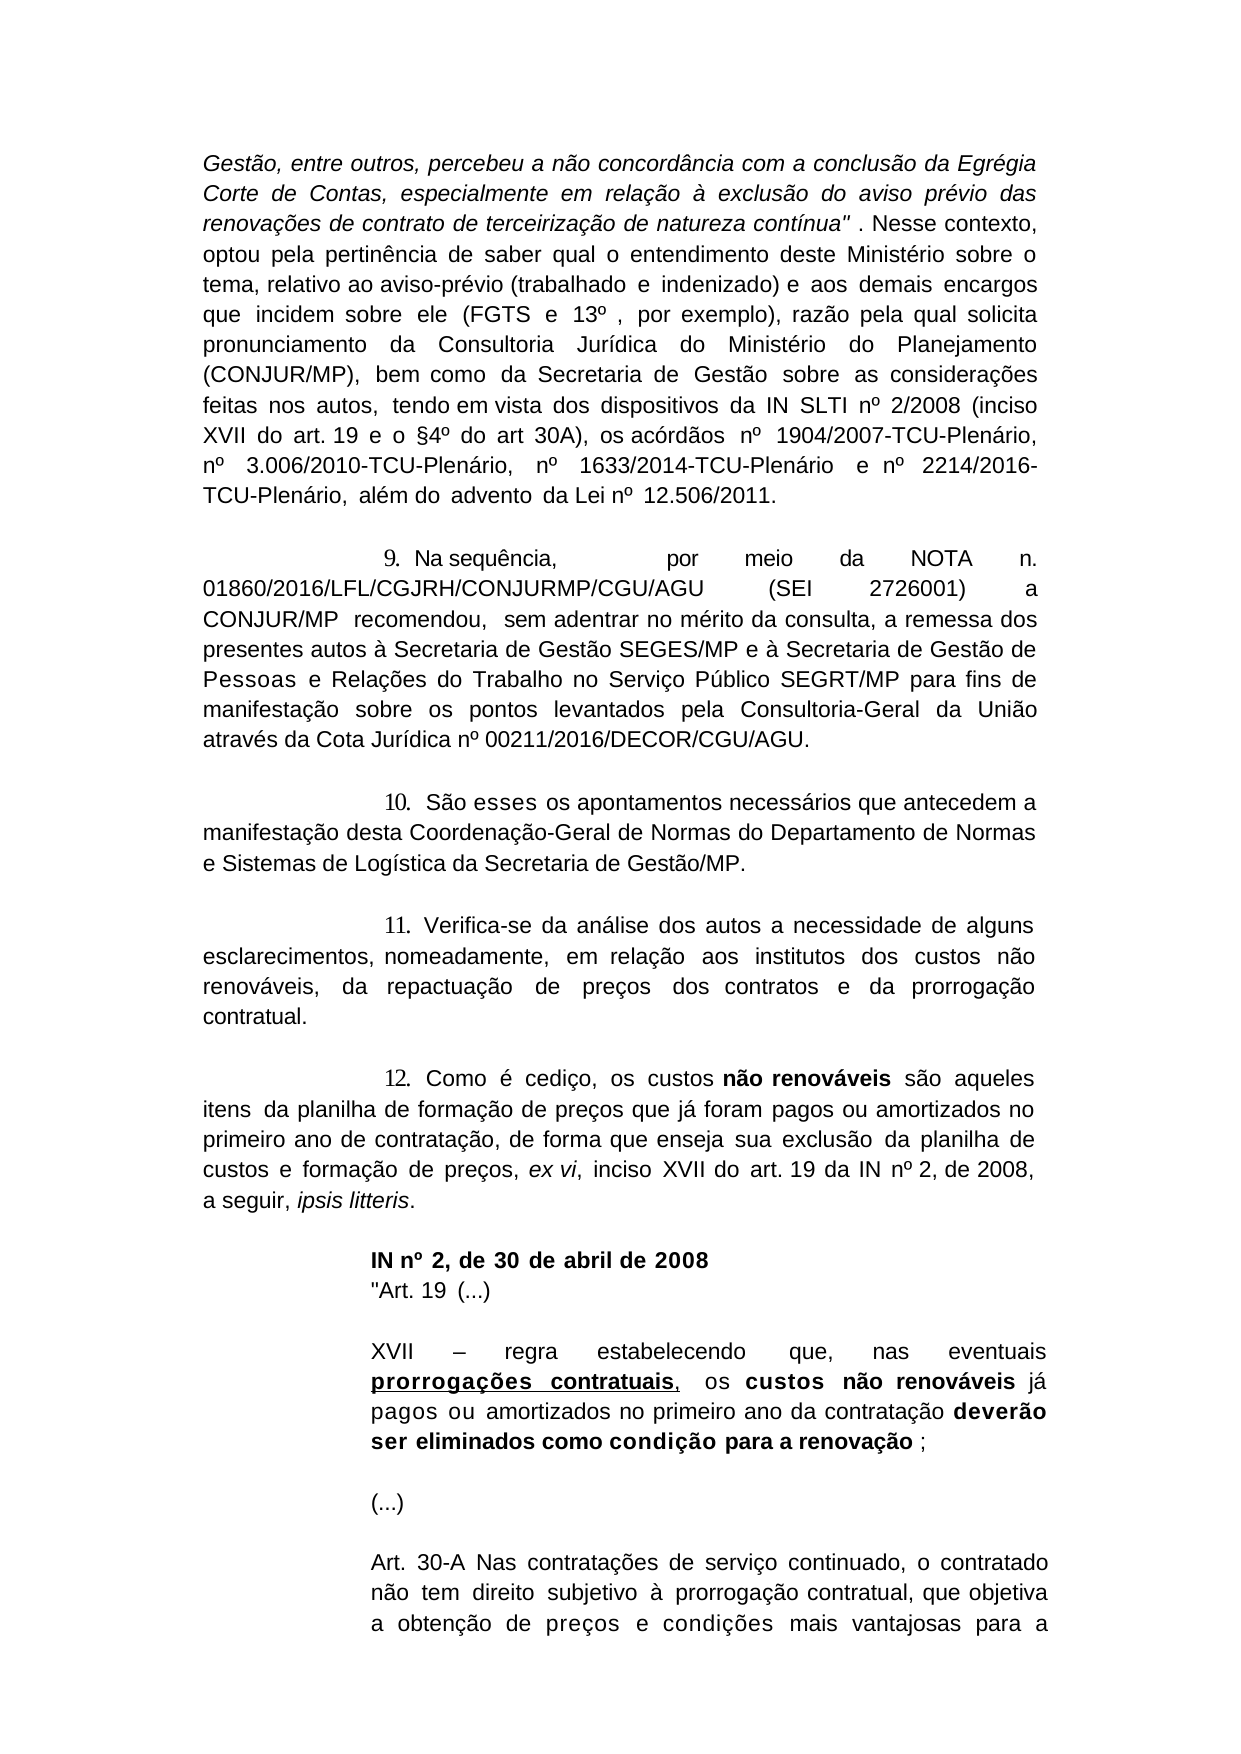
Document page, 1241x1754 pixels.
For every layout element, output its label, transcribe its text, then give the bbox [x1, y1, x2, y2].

text "Art. 19 (...) [371, 1277, 1063, 1304]
list Na sequência, por meio da NOTA n. 01860/2016/LFL/CGJRH/CONJURMP/CGU/AGU (SEI 2726001) a CONJUR/MP recomendou, sem adentrar no mérito da consulta, a remessa dos presentes autos à Secretaria de Gestão SEGES/MP e à Secretaria de Gestão de Pessoas e Relações do Trabalho no Serviço Público SEGRT/MP para fins de manifestação sobre os pontos levantados pela Consultoria-Geral da União através da Cota Jurídica nº 00211/2016/DECOR/CGU/AGU. [203, 543, 1038, 753]
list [203, 150, 1038, 509]
text (...) [371, 1489, 1063, 1515]
text XVII – regra estabelecendo que, nas eventuais prorrogações contratuais, os custos não renováveis já pagos ou amortizados no primeiro ano da contratação deverão ser eliminados como condição para a renovação ; [371, 1338, 1047, 1455]
list Como é cediço, os custos não renováveis são aqueles itens da planilha de formação de preços que já foram pagos ou amortizados no primeiro ano de contratação, de forma que enseja sua exclusão da planilha de custos e formação de preços, ex vi, inciso XVII do art. 19 da IN nº 2, de 2008, a seguir, ipsis litteris. [203, 1063, 1035, 1213]
list São esses os apontamentos necessários que antecedem a manifestação desta Coordenação-Geral de Normas do Departamento de Normas e Sistemas de Logística da Secretaria de Gestão/MP. [203, 787, 1036, 876]
list Verifica-se da análise dos autos a necessidade de alguns esclarecimentos, nomeadamente, em relação aos institutos dos custos não renováveis, da repactuação de preços dos contratos e da prorrogação contratual. [203, 910, 1035, 1029]
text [371, 1549, 1048, 1636]
text IN nº 2, de 30 de abril de 2008 [371, 1247, 1063, 1273]
